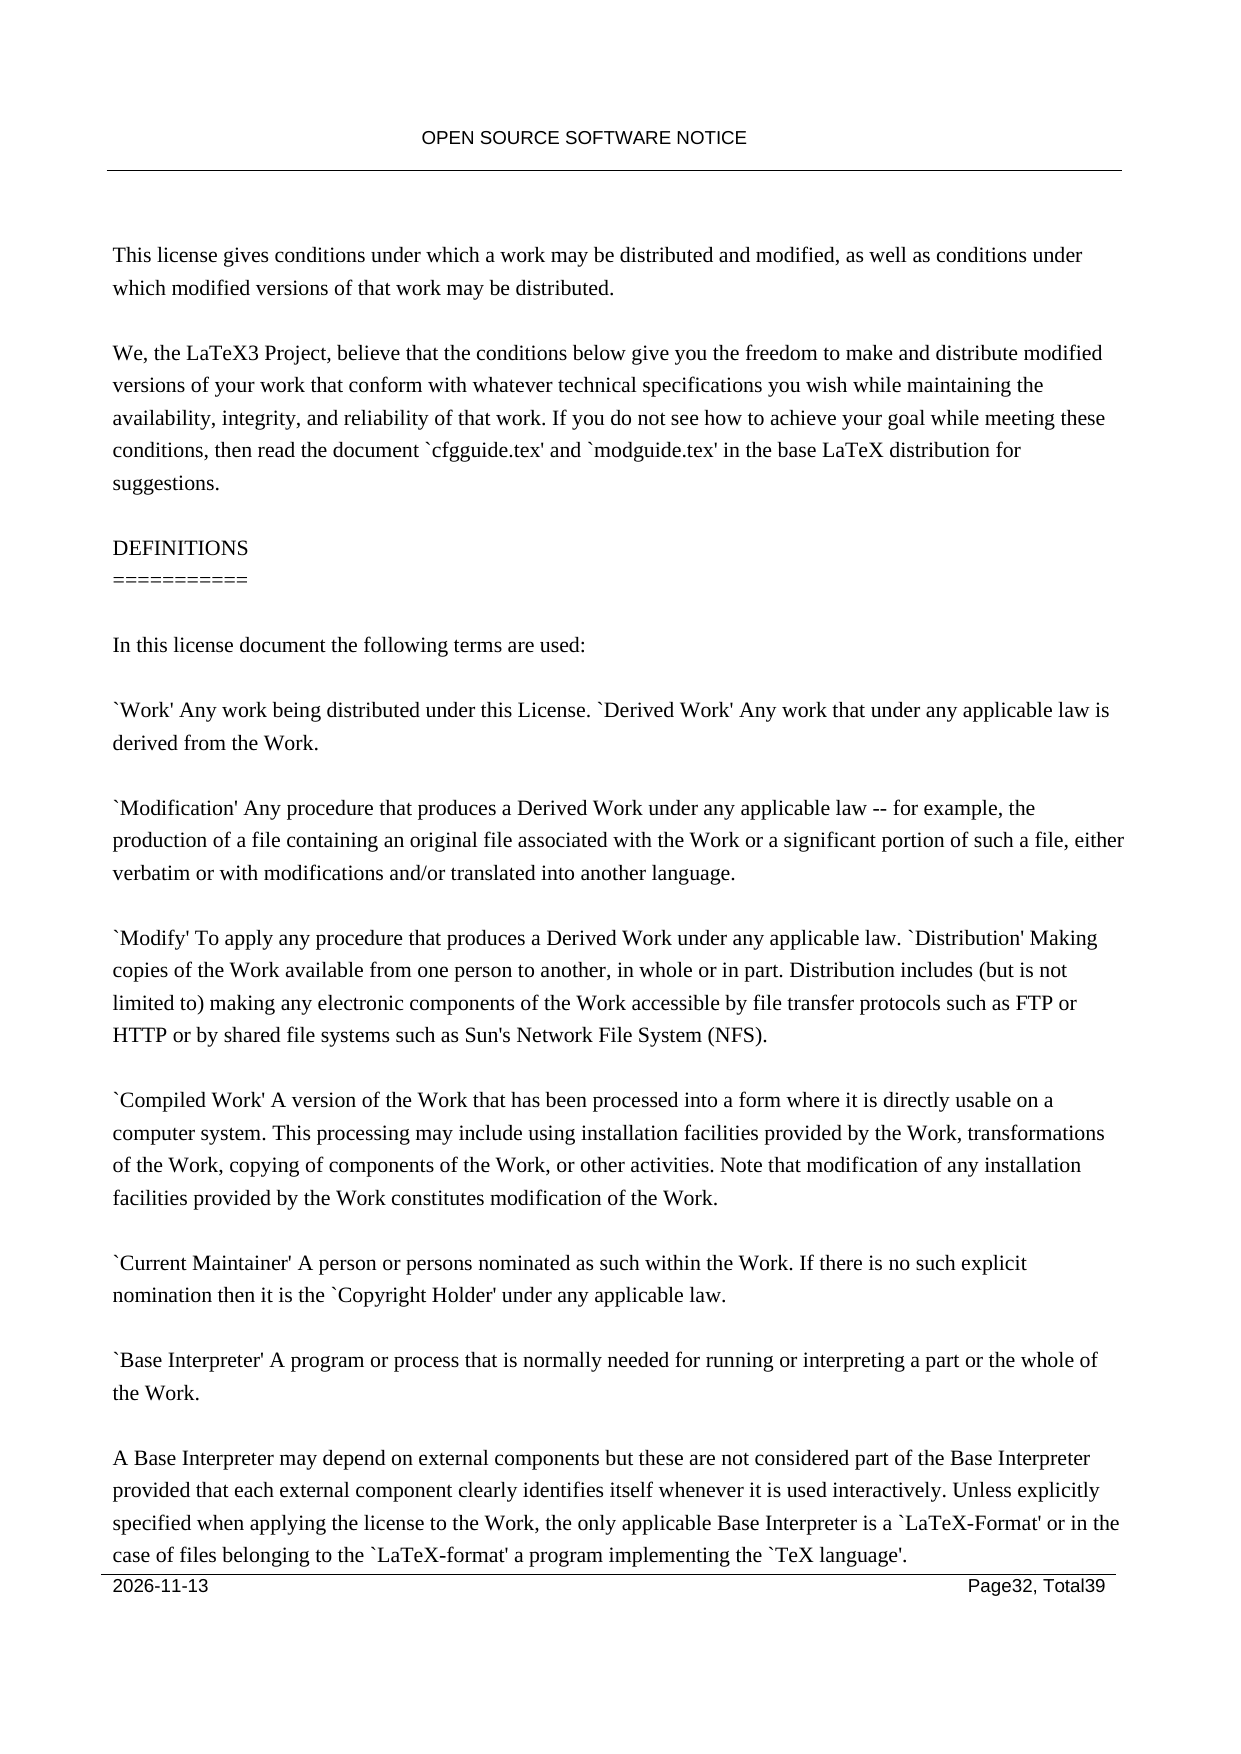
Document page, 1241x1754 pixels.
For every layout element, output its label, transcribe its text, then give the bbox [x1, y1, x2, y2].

text `Current Maintainer' A person or persons nominated as such within the Work. If there is no such explicit nomination then it is the `Copyright Holder' under any applicable law. [112, 1246, 1128, 1311]
text This license gives conditions under which a work may be distributed and modified, as well as conditions under which modified versions of that work may be distributed. [112, 239, 1128, 304]
text DEFINITIONS [112, 531, 1128, 564]
text =========== [112, 564, 1128, 596]
text We, the LaTeX3 Project, believe that the conditions below give you the freedom to make and distribute modified versions of your work that conform with whatever technical specifications you wish while maintaining the availability, integrity, and reliability of that work. If you do not see how to achieve your goal while meeting these conditions, then read the document `cfgguide.tex' and `modguide.tex' in the base LaTeX distribution for suggestions. [112, 336, 1128, 499]
text A Base Interpreter may depend on external components but these are not considered part of the Base Interpreter provided that each external component clearly identifies itself whenever it is used interactively. Unless explicitly specified when applying the license to the Work, the only applicable Base Interpreter is a `LaTeX-Format' or in the case of files belonging to the `LaTeX-format' a program implementing the `TeX language'. [112, 1441, 1128, 1571]
text `Modification' Any procedure that produces a Derived Work under any applicable law -- for example, the production of a file containing an original file associated with the Work or a significant portion of such a file, either verbatim or with modifications and/or translated into another language. [112, 791, 1128, 889]
text `Work' Any work being distributed under this License. `Derived Work' Any work that under any applicable law is derived from the Work. [112, 694, 1128, 759]
text In this license document the following terms are used: [112, 629, 1128, 661]
text `Base Interpreter' A program or process that is normally needed for running or interpreting a part or the whole of the Work. [112, 1344, 1128, 1409]
text `Compiled Work' A version of the Work that has been processed into a form where it is directly usable on a computer system. This processing may include using installation facilities provided by the Work, transformations of the Work, copying of components of the Work, or other activities. Note that modification of any installation facilities provided by the Work constitutes modification of the Work. [112, 1084, 1128, 1214]
text `Modify' To apply any procedure that produces a Derived Work under any applicable law. `Distribution' Making copies of the Work available from one person to another, in whole or in part. Distribution includes (but is not limited to) making any electronic components of the Work accessible by file transfer protocols such as FTP or HTTP or by shared file systems such as Sun's Network File System (NFS). [112, 921, 1128, 1051]
